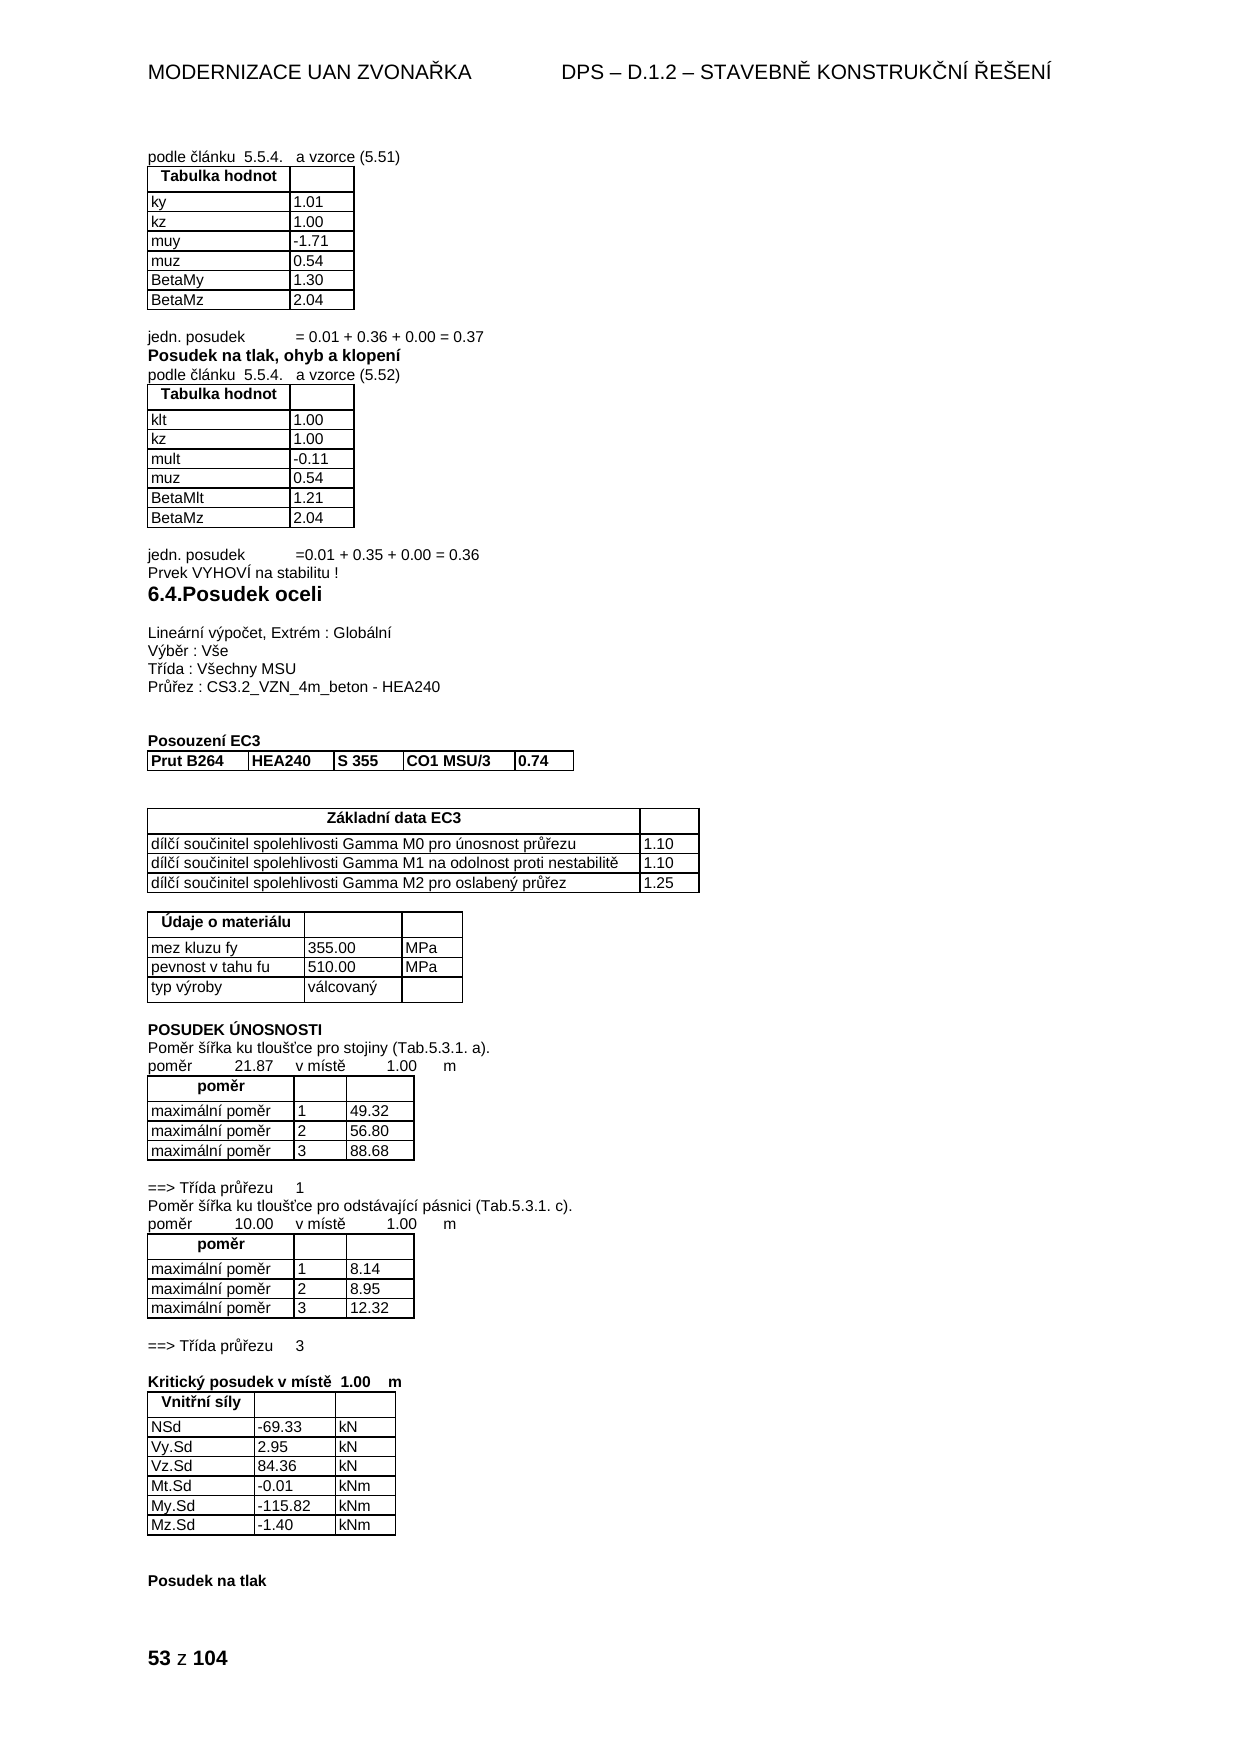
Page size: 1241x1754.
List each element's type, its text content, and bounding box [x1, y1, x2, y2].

text podle článku 5.5.4. a vzorce (5.51) [148, 148, 1093, 166]
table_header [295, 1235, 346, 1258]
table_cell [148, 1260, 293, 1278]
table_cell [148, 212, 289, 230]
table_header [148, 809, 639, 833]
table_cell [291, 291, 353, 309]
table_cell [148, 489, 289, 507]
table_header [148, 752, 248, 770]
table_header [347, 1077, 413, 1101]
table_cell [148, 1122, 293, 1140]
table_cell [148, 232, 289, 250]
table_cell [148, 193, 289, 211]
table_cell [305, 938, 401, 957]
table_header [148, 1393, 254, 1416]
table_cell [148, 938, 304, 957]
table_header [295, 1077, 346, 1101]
text jedn. posudek =0.01 + 0.35 + 0.00 = 0.36 [148, 546, 1093, 564]
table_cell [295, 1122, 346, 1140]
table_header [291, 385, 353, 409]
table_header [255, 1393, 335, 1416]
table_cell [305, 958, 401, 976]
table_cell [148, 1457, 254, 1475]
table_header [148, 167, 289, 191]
text ==> Třída průřezu 1 [148, 1179, 1093, 1197]
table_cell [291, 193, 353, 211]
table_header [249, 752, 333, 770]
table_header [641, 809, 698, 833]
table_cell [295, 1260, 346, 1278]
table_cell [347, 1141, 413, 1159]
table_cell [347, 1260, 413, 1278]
text POSUDEK ÚNOSNOSTI [148, 1021, 1093, 1039]
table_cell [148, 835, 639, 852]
text Poměr šířka ku tloušťce pro odstávající pásnici (Tab.5.3.1. c). [148, 1197, 1093, 1215]
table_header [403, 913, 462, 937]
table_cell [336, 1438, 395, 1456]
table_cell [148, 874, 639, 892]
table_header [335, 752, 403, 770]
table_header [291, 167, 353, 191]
text Posouzení EC3 [148, 732, 1093, 750]
text Posudek na tlak [148, 1572, 1093, 1589]
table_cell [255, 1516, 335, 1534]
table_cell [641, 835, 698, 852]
text Prvek VYHOVÍ na stabilitu ! [148, 564, 1093, 582]
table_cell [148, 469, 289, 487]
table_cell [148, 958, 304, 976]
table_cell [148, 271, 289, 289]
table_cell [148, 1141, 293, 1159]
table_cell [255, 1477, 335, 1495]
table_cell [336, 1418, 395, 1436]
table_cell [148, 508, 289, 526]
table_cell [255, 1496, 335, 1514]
text poměr 10.00 v místě 1.00 m [148, 1215, 1093, 1233]
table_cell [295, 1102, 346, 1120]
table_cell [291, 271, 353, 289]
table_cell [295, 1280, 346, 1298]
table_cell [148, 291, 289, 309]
text Třída : Všechny MSU [148, 660, 1093, 678]
text Kritický posudek v místě 1.00 m [148, 1373, 1093, 1391]
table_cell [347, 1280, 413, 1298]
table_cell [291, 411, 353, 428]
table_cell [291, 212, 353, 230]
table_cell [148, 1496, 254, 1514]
text podle článku 5.5.4. a vzorce (5.52) [148, 365, 1093, 383]
text Výběr : Vše [148, 642, 1093, 660]
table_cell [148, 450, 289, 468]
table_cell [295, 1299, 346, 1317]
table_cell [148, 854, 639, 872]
text Průřez : CS3.2_VZN_4m_beton - HEA240 [148, 678, 1093, 696]
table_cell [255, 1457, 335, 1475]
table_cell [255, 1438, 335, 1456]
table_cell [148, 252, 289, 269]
text jedn. posudek = 0.01 + 0.36 + 0.00 = 0.37 [148, 328, 1093, 346]
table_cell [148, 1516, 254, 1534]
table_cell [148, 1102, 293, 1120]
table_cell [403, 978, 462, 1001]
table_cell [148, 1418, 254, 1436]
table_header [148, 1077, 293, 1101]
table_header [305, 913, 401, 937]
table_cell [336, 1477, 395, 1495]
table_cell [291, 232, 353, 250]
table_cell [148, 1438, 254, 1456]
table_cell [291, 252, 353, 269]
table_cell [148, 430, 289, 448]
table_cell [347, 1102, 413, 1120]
text ==> Třída průřezu 3 [148, 1337, 1093, 1355]
text Lineární výpočet, Extrém : Globální [148, 624, 1093, 642]
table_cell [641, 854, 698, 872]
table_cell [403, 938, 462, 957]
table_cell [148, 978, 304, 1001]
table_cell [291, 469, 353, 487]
text poměr 21.87 v místě 1.00 m [148, 1057, 1093, 1075]
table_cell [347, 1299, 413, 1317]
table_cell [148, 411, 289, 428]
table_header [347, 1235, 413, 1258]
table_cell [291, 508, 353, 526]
text Poměr šířka ku tloušťce pro stojiny (Tab.5.3.1. a). [148, 1039, 1093, 1057]
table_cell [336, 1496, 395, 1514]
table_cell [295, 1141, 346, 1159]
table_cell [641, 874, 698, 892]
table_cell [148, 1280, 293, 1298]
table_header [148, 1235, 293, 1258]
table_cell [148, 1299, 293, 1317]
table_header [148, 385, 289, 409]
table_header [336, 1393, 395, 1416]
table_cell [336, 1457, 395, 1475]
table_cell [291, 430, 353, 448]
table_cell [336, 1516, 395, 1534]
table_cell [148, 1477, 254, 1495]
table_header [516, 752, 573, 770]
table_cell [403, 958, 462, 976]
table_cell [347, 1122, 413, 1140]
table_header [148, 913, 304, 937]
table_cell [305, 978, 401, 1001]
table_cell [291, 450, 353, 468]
text 6.4.Posudek oceli [148, 582, 1093, 606]
text Posudek na tlak, ohyb a klopení [148, 346, 1093, 365]
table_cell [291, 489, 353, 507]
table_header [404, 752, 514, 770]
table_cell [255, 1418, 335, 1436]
